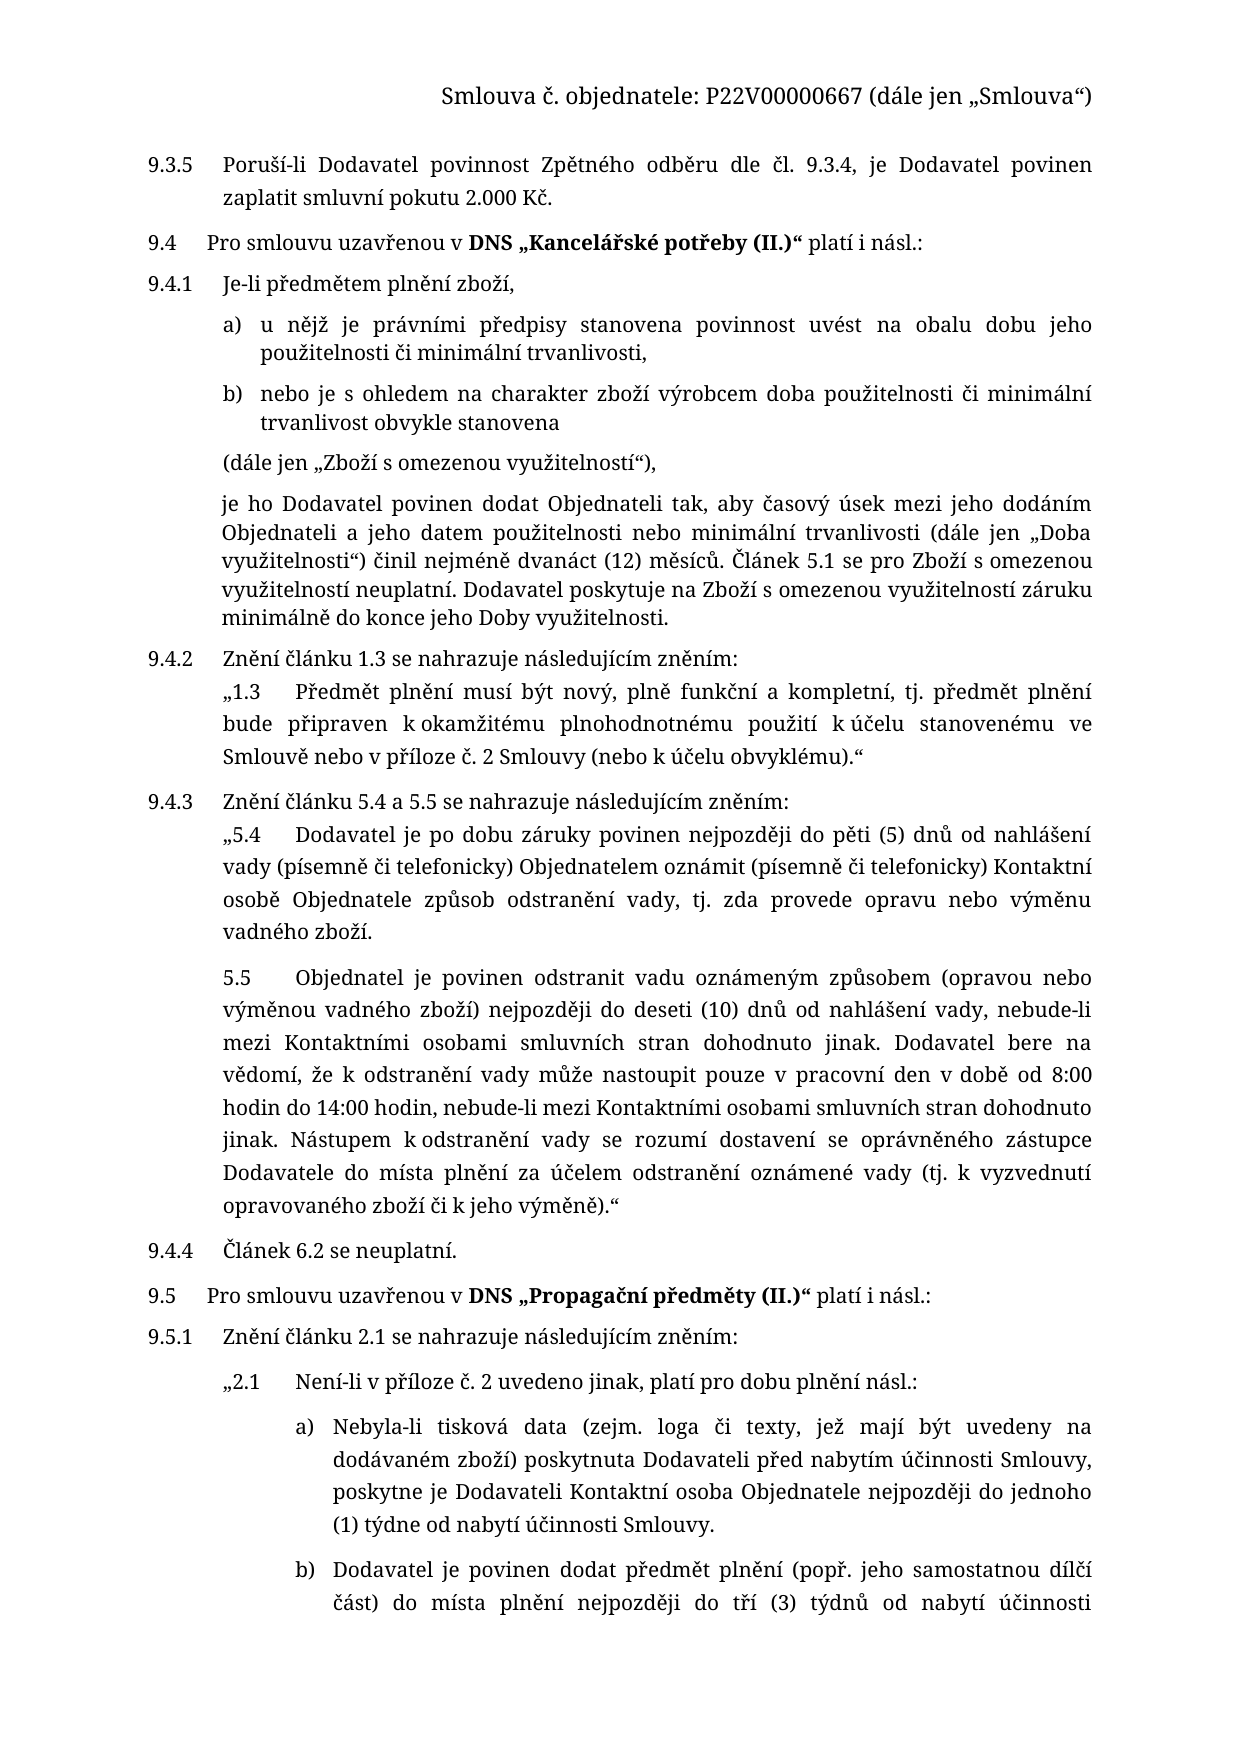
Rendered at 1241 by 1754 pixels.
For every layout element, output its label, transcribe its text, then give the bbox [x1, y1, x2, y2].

list Je-li předmětem plnění zboží, [148, 269, 1093, 297]
list Poruší-li Dodavatel povinnost Zpětného odběru dle čl. 9.3.4, je Dodavatel povinen zaplatit smluvní pokutu 2.000 Kč. [148, 150, 1093, 211]
list 5.5 Objednatel je povinen odstranit vadu oznámeným způsobem (opravou nebo výměnou vadného zboží) nejpozději do deseti (10) dnů od nahlášení vady, nebude-li mezi Kontaktními osobami smluvních stran dohodnuto jinak. Dodavatel bere na vědomí, že k odstranění vady může nastoupit pouze v pracovní den v době od 8:00 hodin do 14:00 hodin, nebude-li mezi Kontaktními osobami smluvních stran dohodnuto jinak. Nástupem k odstranění vady se rozumí dostavení se oprávněného zástupce Dodavatele do místa plnění za účelem odstranění oznámené vady (tj. k vyzvednutí opravovaného zboží či k jeho výměně).“ [223, 963, 1093, 1219]
text je ho Dodavatel povinen dodat Objednateli tak, aby časový úsek mezi jeho dodáním Objednateli a jeho datem použitelnosti nebo minimální trvanlivosti (dále jen „Doba využitelnosti“) činil nejméně dvanáct (12) měsíců. Článek 5.1 se pro Zboží s omezenou využitelností neuplatní. Dodavatel poskytuje na Zboží s omezenou využitelností záruku minimálně do konce jeho Doby využitelnosti. [221, 489, 1093, 632]
list Článek 6.2 se neuplatní. [148, 1236, 1093, 1264]
list u nějž je právními předpisy stanovena povinnost uvést na obalu dobu jeho použitelnosti či minimální trvanlivosti, [223, 310, 1093, 367]
list Pro smlouvu uzavřenou v DNS „Kancelářské potřeby (II.)“ platí i násl.: [148, 228, 1093, 256]
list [295, 1555, 1093, 1616]
list „1.3 Předmět plnění musí být nový, plně funkční a kompletní, tj. předmět plnění bude připraven k okamžitému plnohodnotnému použití k účelu stanovenému ve Smlouvě nebo v příloze č. 2 Smlouvy (nebo k účelu obvyklému).“ [223, 677, 1093, 770]
list Pro smlouvu uzavřenou v DNS „Propagační předměty (II.)“ platí i násl.: [148, 1281, 1093, 1309]
list Nebyla-li tisková data (zejm. loga či texty, jež mají být uvedeny na dodávaném zboží) poskytnuta Dodavateli před nabytím účinnosti Smlouvy, poskytne je Dodavateli Kontaktní osoba Objednatele nejpozději do jednoho (1) týdne od nabytí účinnosti Smlouvy. [295, 1412, 1093, 1538]
list Znění článku 2.1 se nahrazuje následujícím zněním: [148, 1322, 1093, 1350]
list „5.4 Dodavatel je po dobu záruky povinen nejpozději do pěti (5) dnů od nahlášení vady (písemně či telefonicky) Objednatelem oznámit (písemně či telefonicky) Kontaktní osobě Objednatele způsob odstranění vady, tj. zda provede opravu nebo výměnu vadného zboží. [223, 820, 1093, 946]
list nebo je s ohledem na charakter zboží výrobcem doba použitelnosti či minimální trvanlivost obvykle stanovena [223, 379, 1093, 436]
list „2.1 Není-li v příloze č. 2 uvedeno jinak, platí pro dobu plnění násl.: [223, 1367, 1093, 1396]
text (dále jen „Zboží s omezenou využitelností“), [223, 448, 1093, 477]
list Znění článku 5.4 a 5.5 se nahrazuje následujícím zněním: [148, 787, 1093, 816]
list Znění článku 1.3 se nahrazuje následujícím zněním: [148, 644, 1093, 673]
